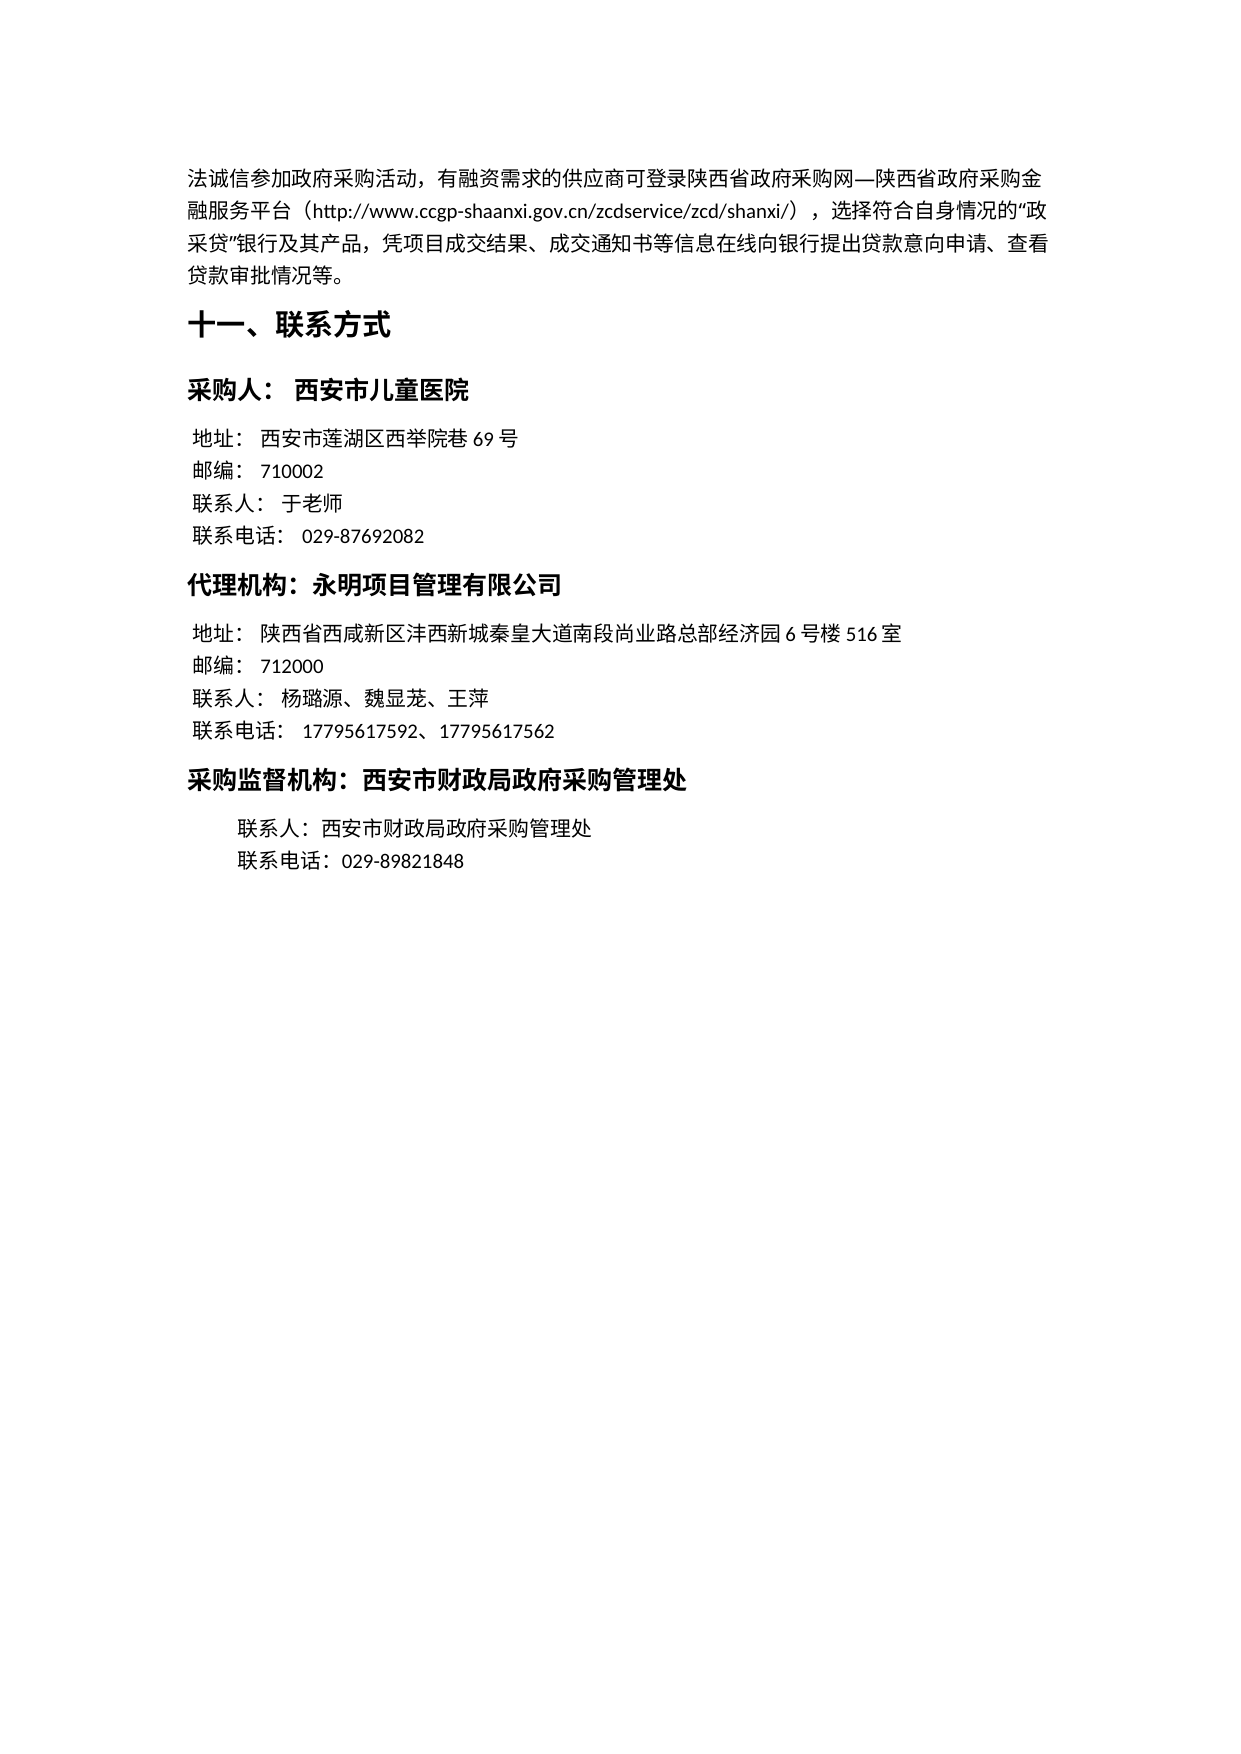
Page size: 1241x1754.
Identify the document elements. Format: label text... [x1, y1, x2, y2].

text 十一、联系方式 [187, 292, 1053, 357]
text 邮编： 710002 [187, 454, 1053, 487]
text 联系人： 于老师 [187, 487, 1053, 519]
text 联系电话：029-89821848 [187, 844, 1053, 877]
text 联系电话： 029-87692082 [187, 519, 1053, 552]
text 联系电话： 17795617592、17795617562 [187, 714, 1053, 747]
text 代理机构：永明项目管理有限公司 [187, 552, 1053, 617]
text 地址： 陕西省西咸新区沣西新城秦皇大道南段尚业路总部经济园6号楼516室 [187, 617, 1053, 649]
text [187, 162, 1053, 292]
text 地址： 西安市莲湖区西举院巷69号 [187, 422, 1053, 454]
text 采购人： 西安市儿童医院 [187, 357, 1053, 422]
text 邮编： 712000 [187, 649, 1053, 682]
text 联系人：西安市财政局政府采购管理处 [187, 812, 1053, 844]
text 采购监督机构：西安市财政局政府采购管理处 [187, 747, 1053, 812]
text 联系人： 杨璐源、魏显茏、王萍 [187, 682, 1053, 714]
